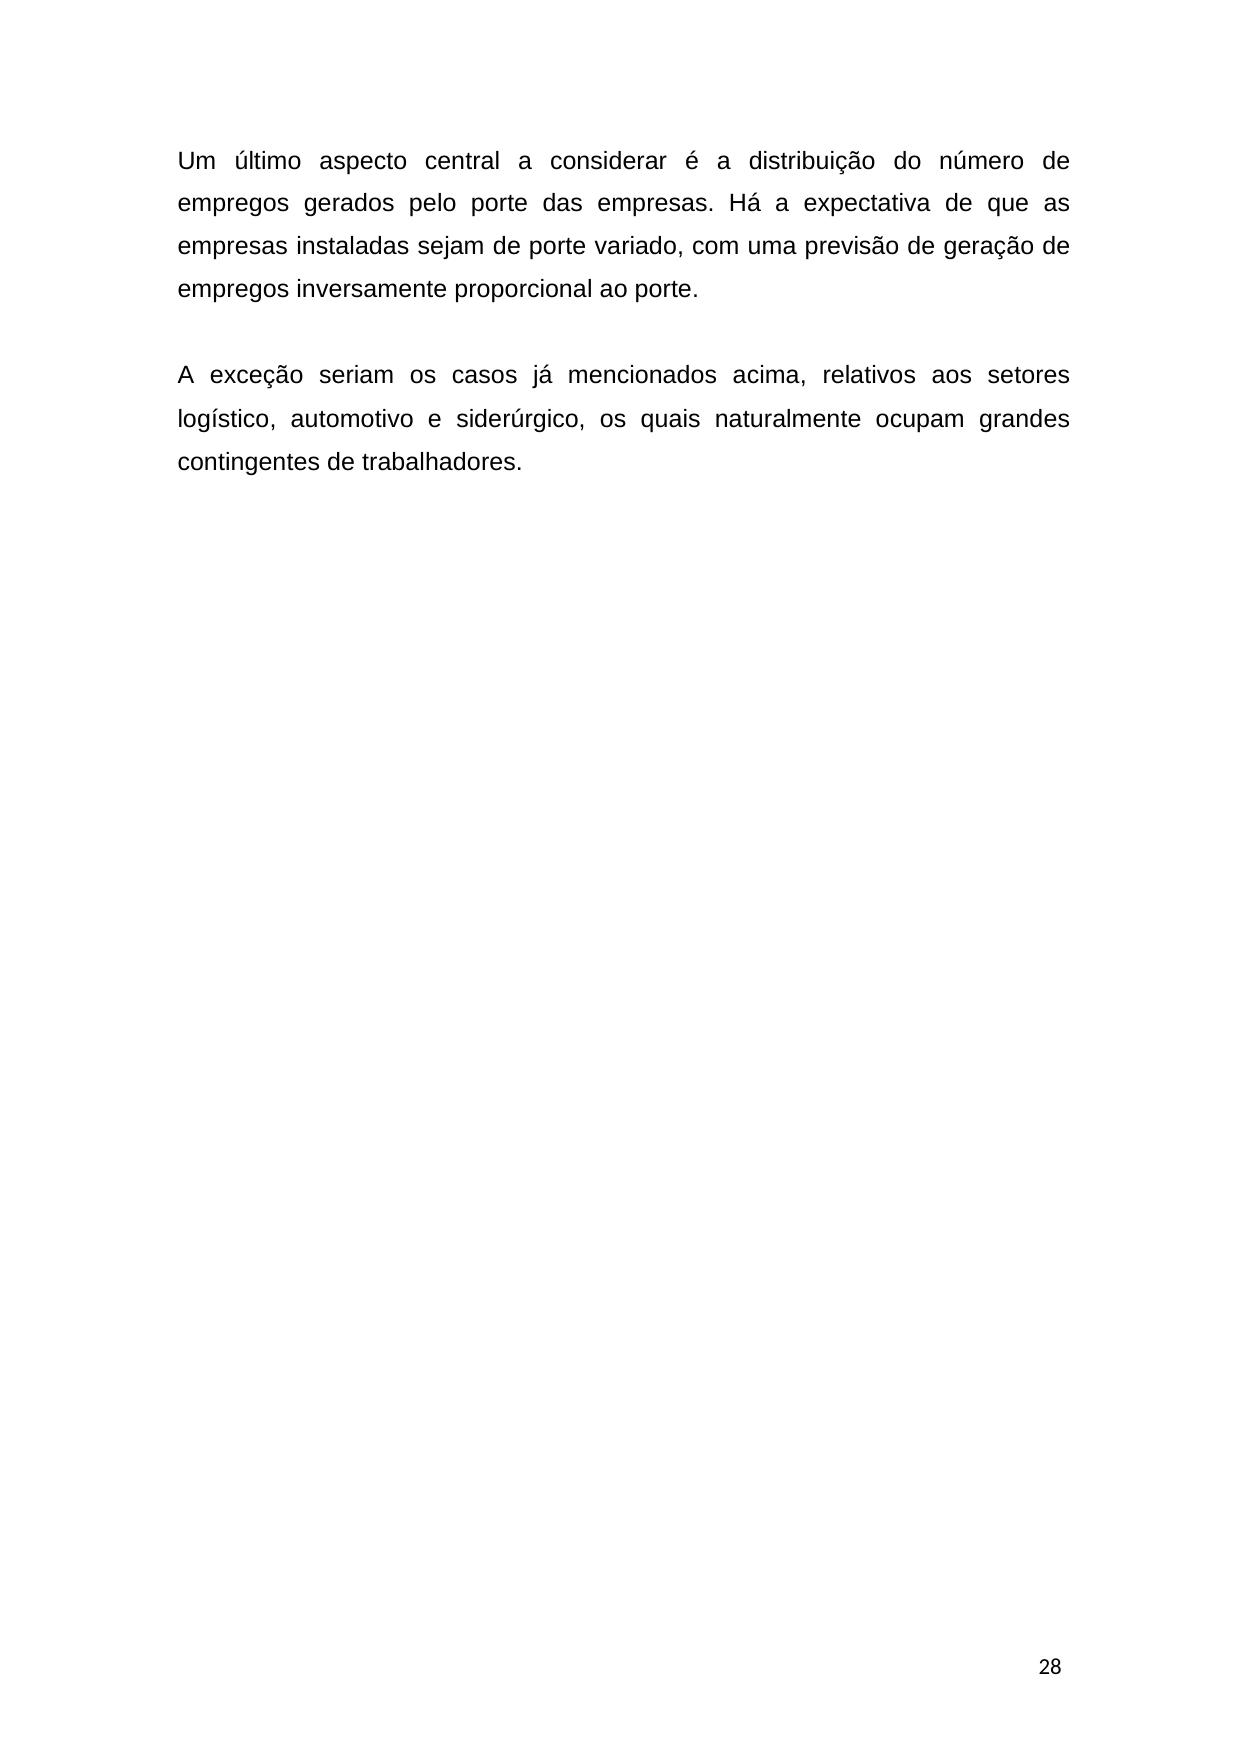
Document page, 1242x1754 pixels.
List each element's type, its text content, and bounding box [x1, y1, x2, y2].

text Um último aspecto central a considerar é a distribuição do número de empregos gerados pelo porte das empresas. Há a expectativa de que as empresas instaladas sejam de porte variado, com uma previsão de geração de empregos inversamente proporcional ao porte. [177, 146, 1070, 303]
text A exceção seriam os casos já mencionados acima, relativos aos setores logístico, automotivo e siderúrgico, os quais naturalmente ocupam grandes contingentes de trabalhadores. [177, 360, 1070, 475]
